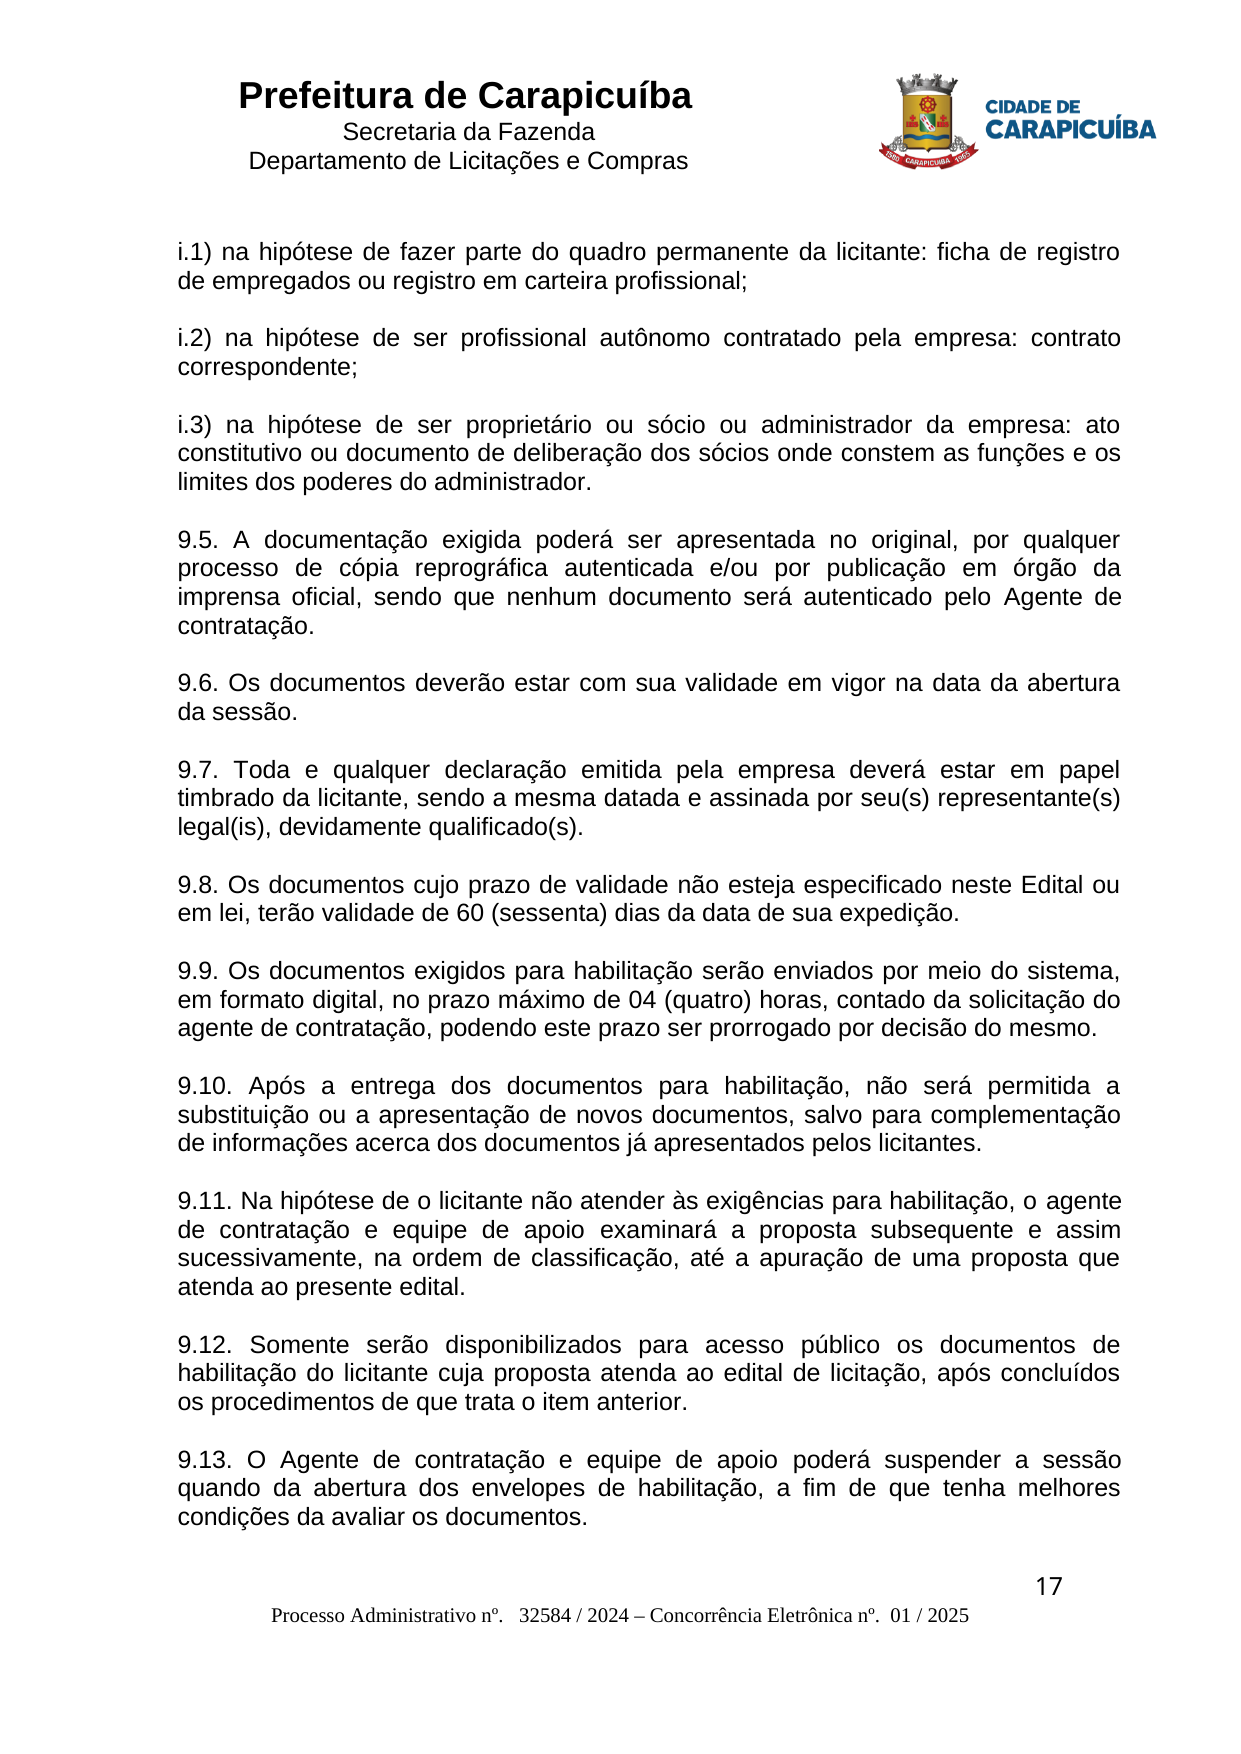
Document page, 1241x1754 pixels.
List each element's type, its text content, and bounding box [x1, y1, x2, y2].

text 9.12. Somente serão disponibilizados para acesso público os documentos de habilitação do licitante cuja proposta atenda ao edital de licitação, após concluídos os procedimentos de que trata o item anterior. [177, 1330, 1122, 1416]
text 9.11. Na hipótese de o licitante não atender às exigências para habilitação, o agente de contratação e equipe de apoio examinará a proposta subsequente e assim sucessivamente, na ordem de classificação, até a apuração de uma proposta que atenda ao presente edital. [177, 1186, 1122, 1301]
text 9.5. A documentação exigida poderá ser apresentada no original, por qualquer processo de cópia reprográfica autenticada e/ou por publicação em órgão da imprensa oficial, sendo que nenhum documento será autenticado pelo Agente de contratação. [177, 525, 1122, 640]
text i.3) na hipótese de ser proprietário ou sócio ou administrador da empresa: ato constitutivo ou documento de deliberação dos sócios onde constem as funções e os limites dos poderes do administrador. [177, 410, 1122, 496]
picture [877, 65, 1159, 172]
text 9.8. Os documentos cujo prazo de validade não esteja especificado neste Edital ou em lei, terão validade de 60 (sessenta) dias da data de sua expedição. [177, 870, 1122, 927]
text 9.6. Os documentos deverão estar com sua validade em vigor na data da abertura da sessão. [177, 668, 1122, 726]
text 9.7. Toda e qualquer declaração emitida pela empresa deverá estar em papel timbrado da licitante, sendo a mesma datada e assinada por seu(s) representante(s) legal(is), devidamente qualificado(s). [177, 755, 1122, 841]
text 9.10. Após a entrega dos documentos para habilitação, não será permitida a substituição ou a apresentação de novos documentos, salvo para complementação de informações acerca dos documentos já apresentados pelos licitantes. [177, 1071, 1122, 1157]
text i.2) na hipótese de ser profissional autônomo contratado pela empresa: contrato correspondente; [177, 323, 1122, 381]
text 9.13. O Agente de contratação e equipe de apoio poderá suspender a sessão quando da abertura dos envelopes de habilitação, a fim de que tenha melhores condições da avaliar os documentos. [177, 1445, 1122, 1531]
text i.1) na hipótese de fazer parte do quadro permanente da licitante: ficha de registro de empregados ou registro em carteira profissional; [177, 237, 1122, 295]
text 9.9. Os documentos exigidos para habilitação serão enviados por meio do sistema, em formato digital, no prazo máximo de 04 (quatro) horas, contado da solicitação do agente de contratação, podendo este prazo ser prorrogado por decisão do mesmo. [177, 956, 1122, 1042]
